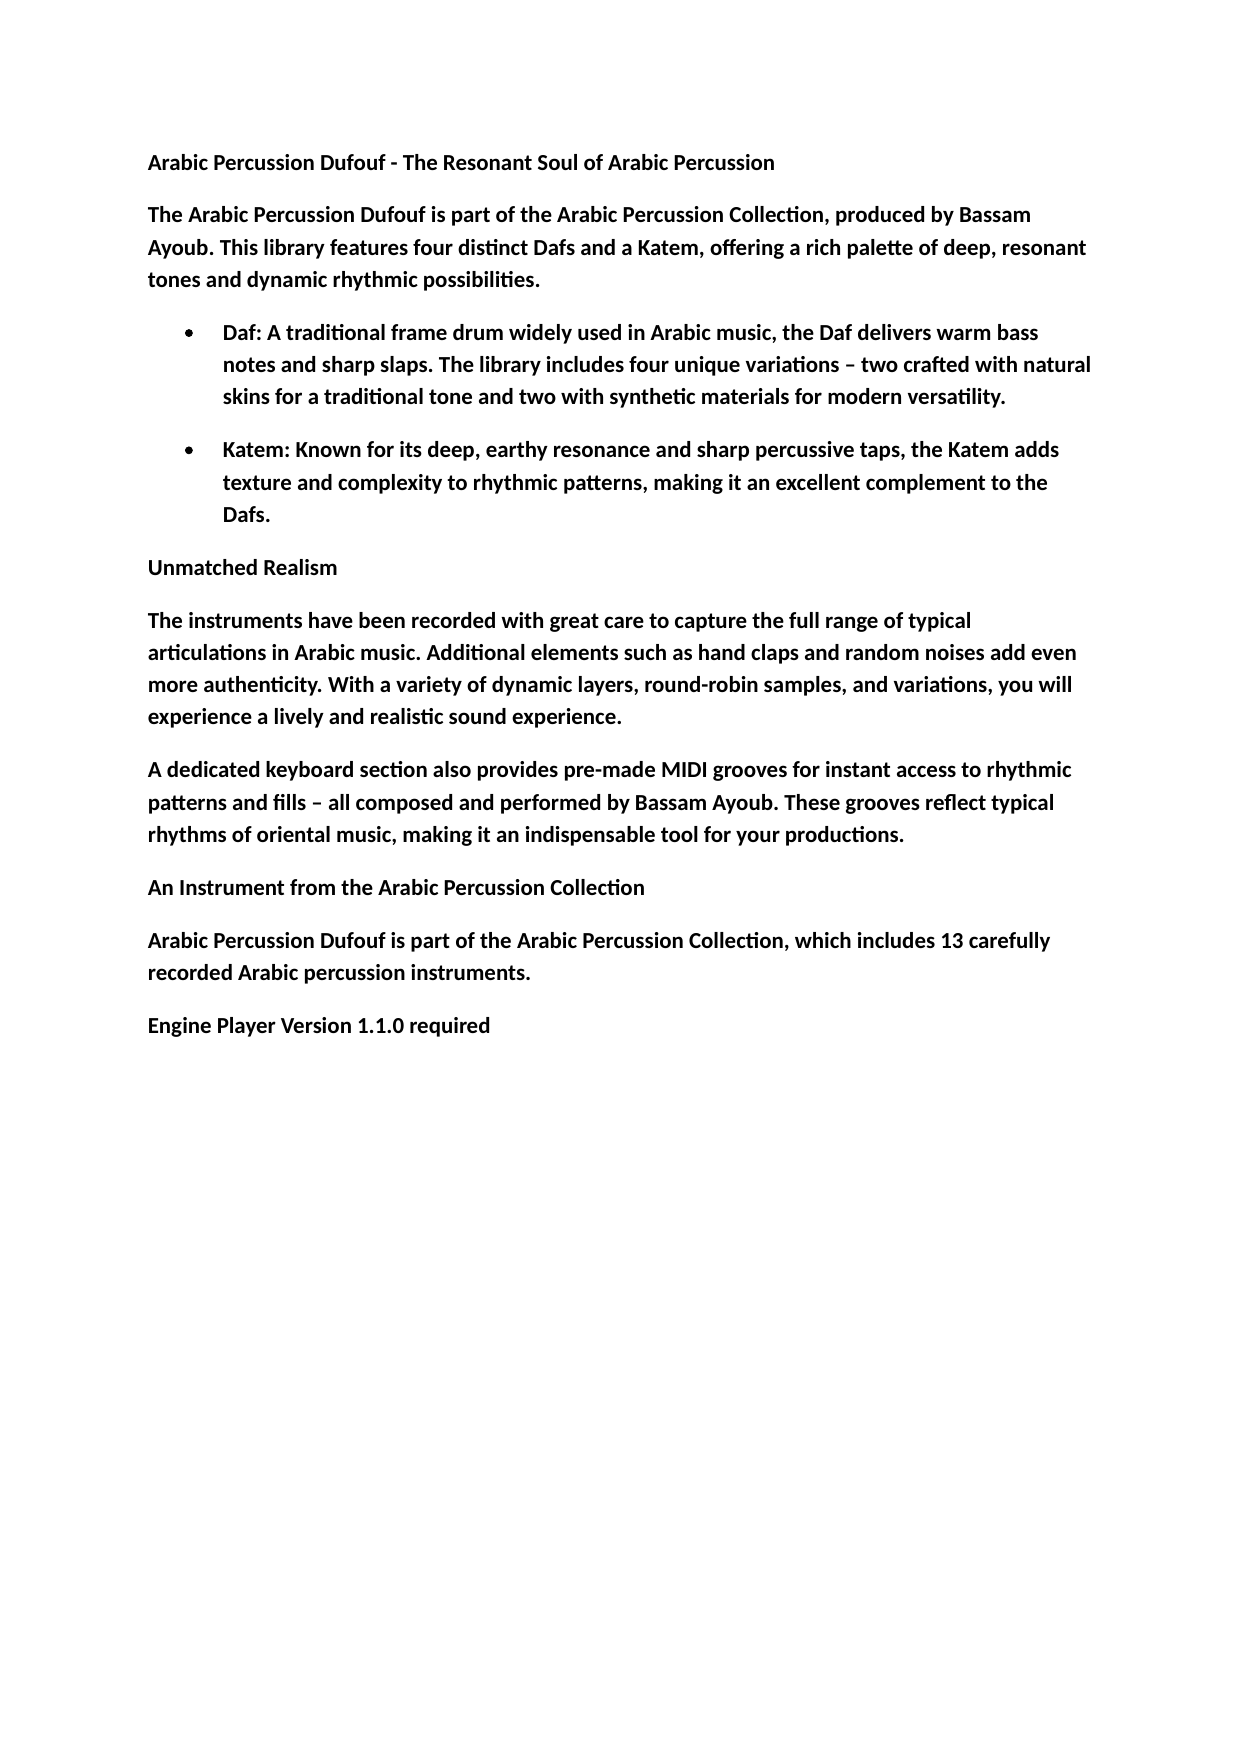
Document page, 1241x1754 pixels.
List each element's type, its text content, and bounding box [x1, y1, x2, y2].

text Arabic Percussion Dufouf is part of the Arabic Percussion Collection, which includes 13 carefully recorded Arabic percussion instruments. [148, 926, 1093, 986]
text Unmatched Realism [148, 553, 1093, 581]
list Katem: Known for its deep, earthy resonance and sharp percussive taps, the Katem adds texture and complexity to rhythmic patterns, making it an excellent complement to the Dafs. [185, 435, 1093, 528]
text Arabic Percussion Dufouf - The Resonant Soul of Arabic Percussion [148, 148, 1093, 176]
text An Instrument from the Arabic Percussion Collection [148, 873, 1093, 901]
list Daf: A traditional frame drum widely used in Arabic music, the Daf delivers warm bass notes and sharp slaps. The library includes four unique variations – two crafted with natural skins for a traditional tone and two with synthetic materials for modern versatility. [185, 318, 1093, 410]
text A dedicated keyboard section also provides pre-made MIDI grooves for instant access to rhythmic patterns and fills – all composed and performed by Bassam Ayoub. These grooves reflect typical rhythms of oriental music, making it an indispensable tool for your productions. [148, 755, 1093, 848]
text Engine Player Version 1.1.0 required [148, 1011, 1093, 1039]
text The instruments have been recorded with great care to capture the full range of typical articulations in Arabic music. Additional elements such as hand claps and random noises add even more authenticity. With a variety of dynamic layers, round-robin samples, and variations, you will experience a lively and realistic sound experience. [148, 606, 1093, 730]
text The Arabic Percussion Dufouf is part of the Arabic Percussion Collection, produced by Bassam Ayoub. This library features four distinct Dafs and a Katem, offering a rich palette of deep, resonant tones and dynamic rhythmic possibilities. [148, 201, 1093, 293]
